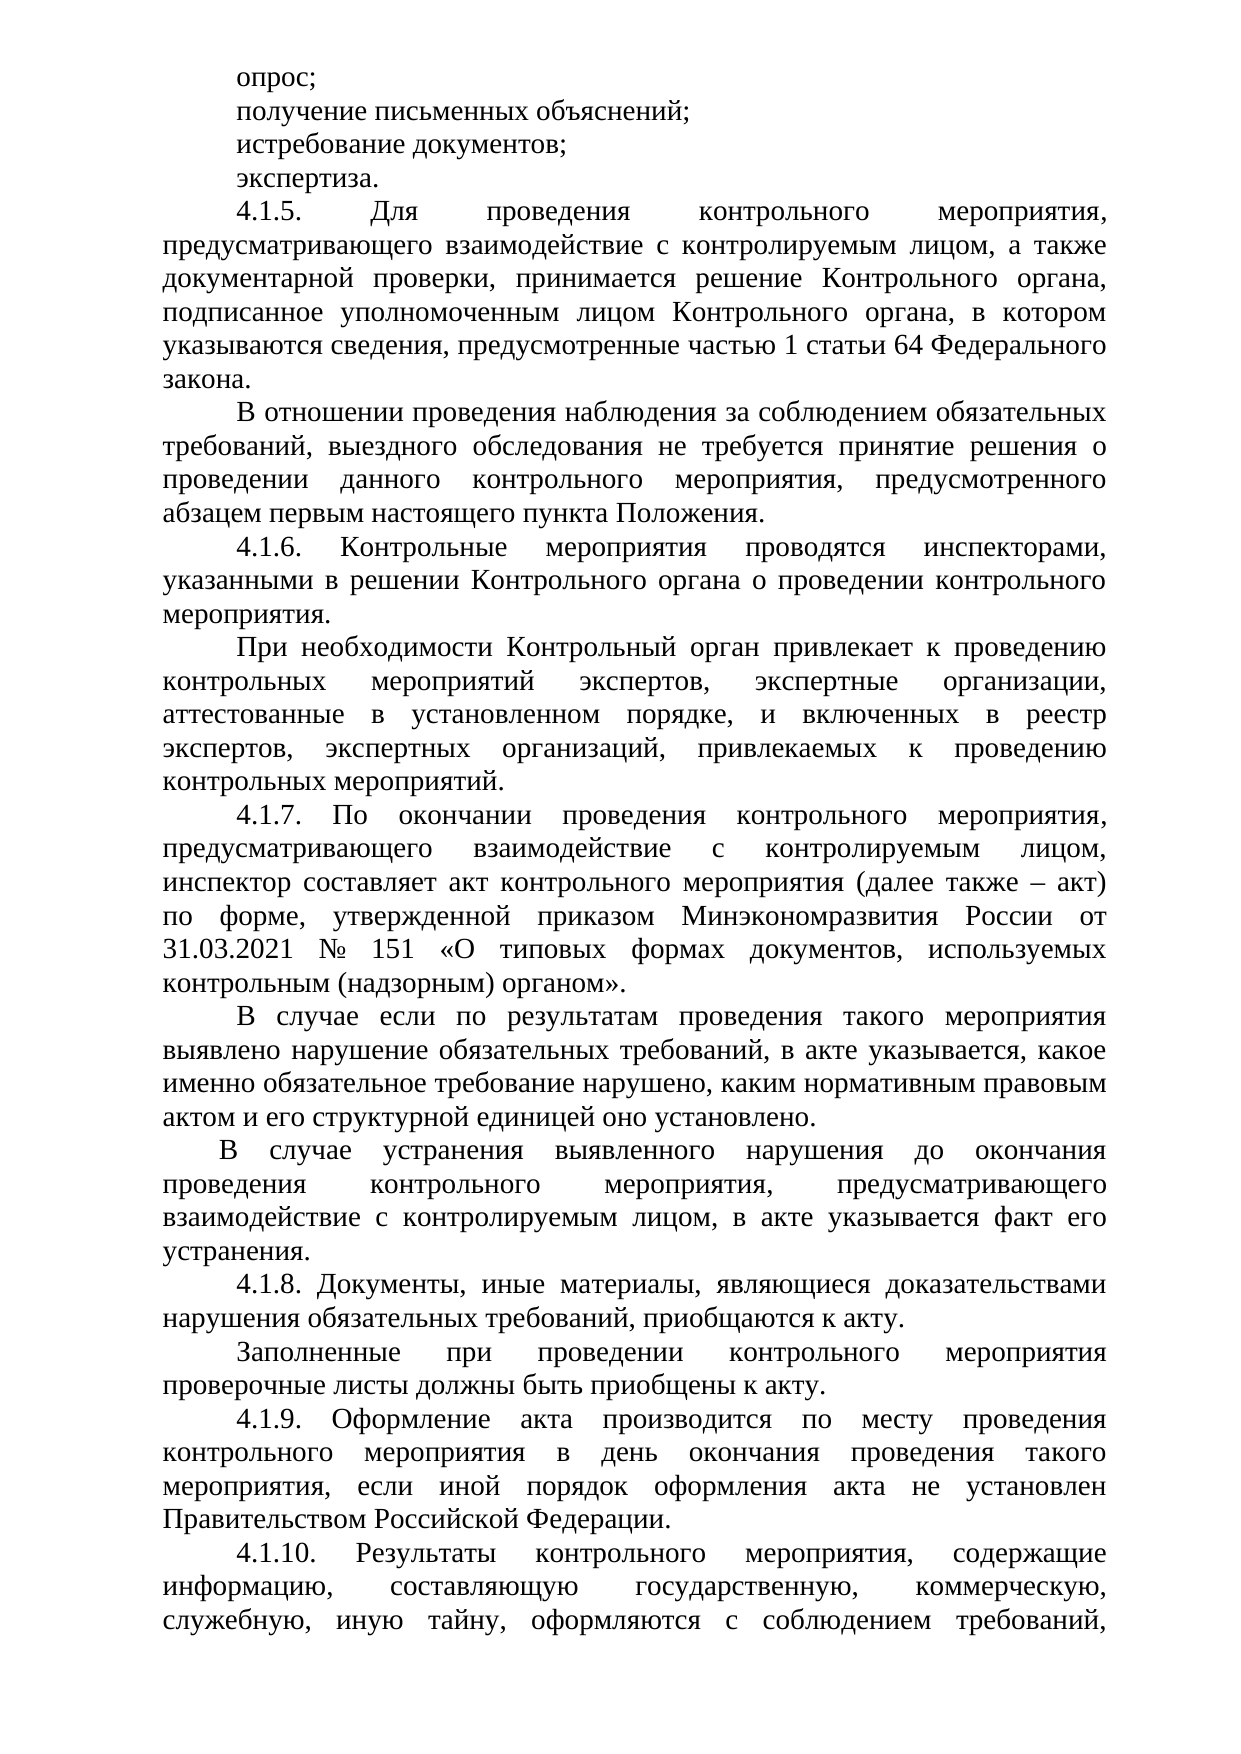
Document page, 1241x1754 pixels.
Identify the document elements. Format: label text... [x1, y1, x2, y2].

text Заполненные при проведении контрольного мероприятия проверочные листы должны быть приобщены к акту. [162, 1334, 1107, 1401]
text опрос; [162, 59, 1107, 93]
text экспертиза. [162, 160, 1107, 193]
list В случае если по результатам проведения такого мероприятия выявлено нарушение обязательных требований, в акте указывается, какое именно обязательное требование нарушено, каким нормативным правовым актом и его структурной единицей оно установлено. [162, 998, 1107, 1132]
list При необходимости Контрольный орган привлекает к проведению контрольных мероприятий экспертов, экспертные организации, аттестованные в установленном порядке, и включенных в реестр экспертов, экспертных организаций, привлекаемых к проведению контрольных мероприятий. [162, 629, 1107, 797]
list 4.1.7. По окончании проведения контрольного мероприятия, предусматривающего взаимодействие с контролируемым лицом, инспектор составляет акт контрольного мероприятия (далее также – акт) по форме, утвержденной приказом Минэкономразвития России от 31.03.2021 № 151 «О типовых формах документов, используемых контрольным (надзорным) органом». [162, 797, 1107, 998]
text истребование документов; [162, 126, 1107, 160]
text 4.1.5. Для проведения контрольного мероприятия, предусматривающего взаимодействие с контролируемым лицом, а также документарной проверки, принимается решение Контрольного органа, подписанное уполномоченным лицом Контрольного органа, в котором указываются сведения, предусмотренные частью 1 статьи 64 Федерального закона. [162, 193, 1107, 394]
text 4.1.6. Контрольные мероприятия проводятся инспекторами, указанными в решении Контрольного органа о проведении контрольного мероприятия. [162, 529, 1107, 629]
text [162, 1535, 1107, 1636]
text В отношении проведения наблюдения за соблюдением обязательных требований, выездного обследования не требуется принятие решения о проведении данного контрольного мероприятия, предусмотренного абзацем первым настоящего пункта Положения. [162, 394, 1107, 529]
text В случае устранения выявленного нарушения до окончания проведения контрольного мероприятия, предусматривающего взаимодействие с контролируемым лицом, в акте указывается факт его устранения. [162, 1132, 1107, 1267]
text 4.1.9. Оформление акта производится по месту проведения контрольного мероприятия в день окончания проведения такого мероприятия, если иной порядок оформления акта не установлен Правительством Российской Федерации. [162, 1401, 1107, 1535]
text 4.1.8. Документы, иные материалы, являющиеся доказательствами нарушения обязательных требований, приобщаются к акту. [162, 1267, 1107, 1334]
text получение письменных объяснений; [162, 93, 1107, 126]
